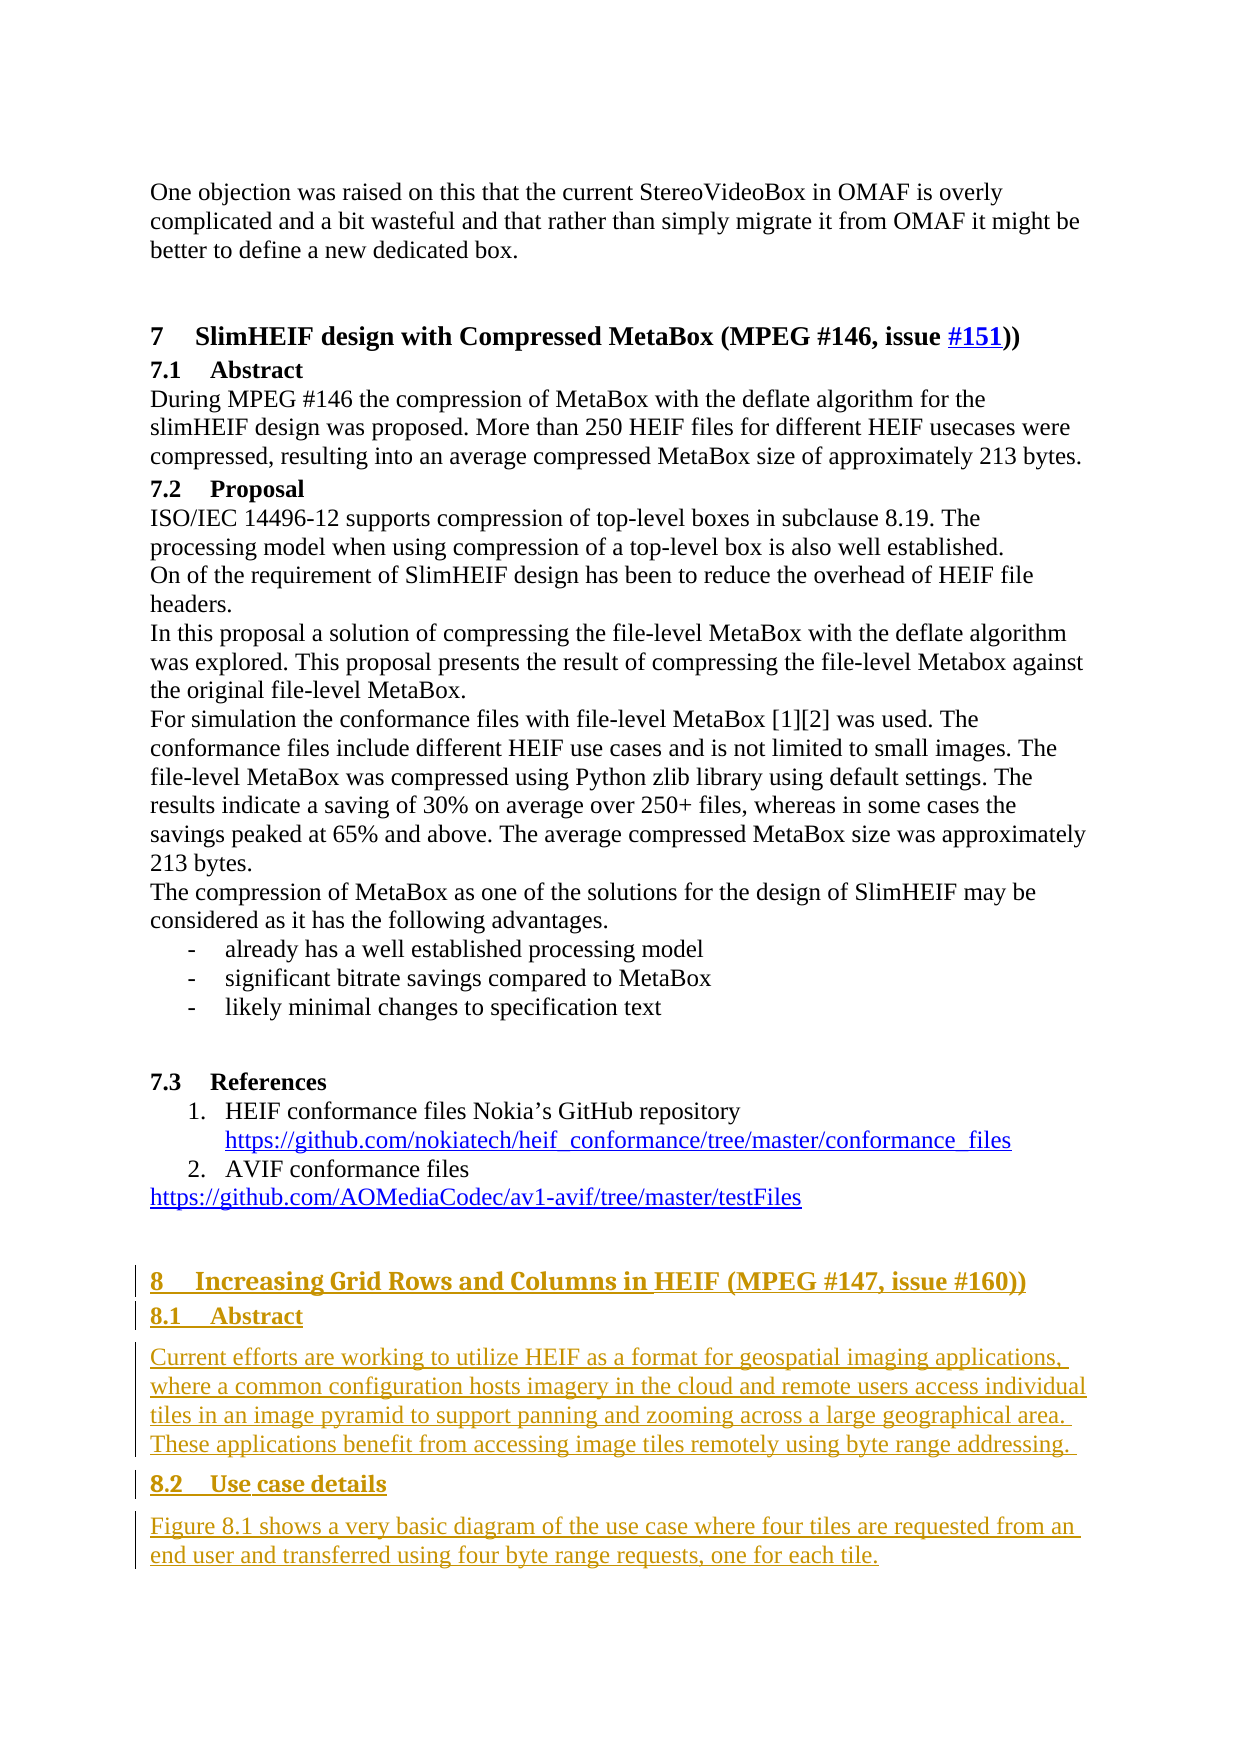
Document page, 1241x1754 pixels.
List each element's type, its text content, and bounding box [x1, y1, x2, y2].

text In this proposal a solution of compressing the file-level MetaBox with the deflate algorithm was explored. This proposal presents the result of compressing the file-level Metabox against the original file-level MetaBox. [150, 618, 1090, 704]
list significant bitrate savings compared to MetaBox [187, 963, 1090, 992]
list AVIF conformance files [187, 1154, 1090, 1182]
text One objection was raised on this that the current StereoVideoBox in OMAF is overly complicated and a bit wasteful and that rather than simply migrate it from OMAF it might be better to define a new dedicated box. [150, 177, 1090, 263]
text The compression of MetaBox as one of the solutions for the design of SlimHEIF may be considered as it has the following advantages. [150, 877, 1090, 934]
list likely minimal changes to specification text [187, 992, 1090, 1020]
text For simulation the conformance files with file-level MetaBox [1][2] was used. The conformance files include different HEIF use cases and is not limited to small images. The file-level MetaBox was compressed using Python zlib library using default settings. The results indicate a saving of 30% on average over 250+ files, whereas in some cases the savings peaked at 65% and above. The average compressed MetaBox size was approximately 213 bytes. [150, 704, 1090, 877]
subtitle Proposal [150, 474, 1090, 503]
text During MPEG #146 the compression of MetaBox with the deflate algorithm for the slimHEIF design was proposed. More than 250 HEIF files for different HEIF usecases were compressed, resulting into an average compressed MetaBox size of approximately 213 bytes. [150, 384, 1090, 470]
list HEIF conformance files Nokia’s GitHub repository https://github.com/nokiatech/heif_conformance/tree/master/conformance_files [187, 1096, 1090, 1154]
subtitle SlimHEIF design with Compressed MetaBox (MPEG #146, issue #151)) [150, 319, 1090, 351]
text On of the requirement of SlimHEIF design has been to reduce the overhead of HEIF file headers. [150, 560, 1090, 618]
subtitle Abstract [150, 355, 1090, 384]
subtitle References [150, 1067, 1090, 1096]
list already has a well established processing model [187, 934, 1090, 963]
list https://github.com/AOMediaCodec/av1-avif/tree/master/testFiles [150, 1182, 1090, 1211]
text ISO/IEC 14496-12 supports compression of top-level boxes in subclause 8.19. The processing model when using compression of a top-level box is also well established. [150, 503, 1090, 560]
